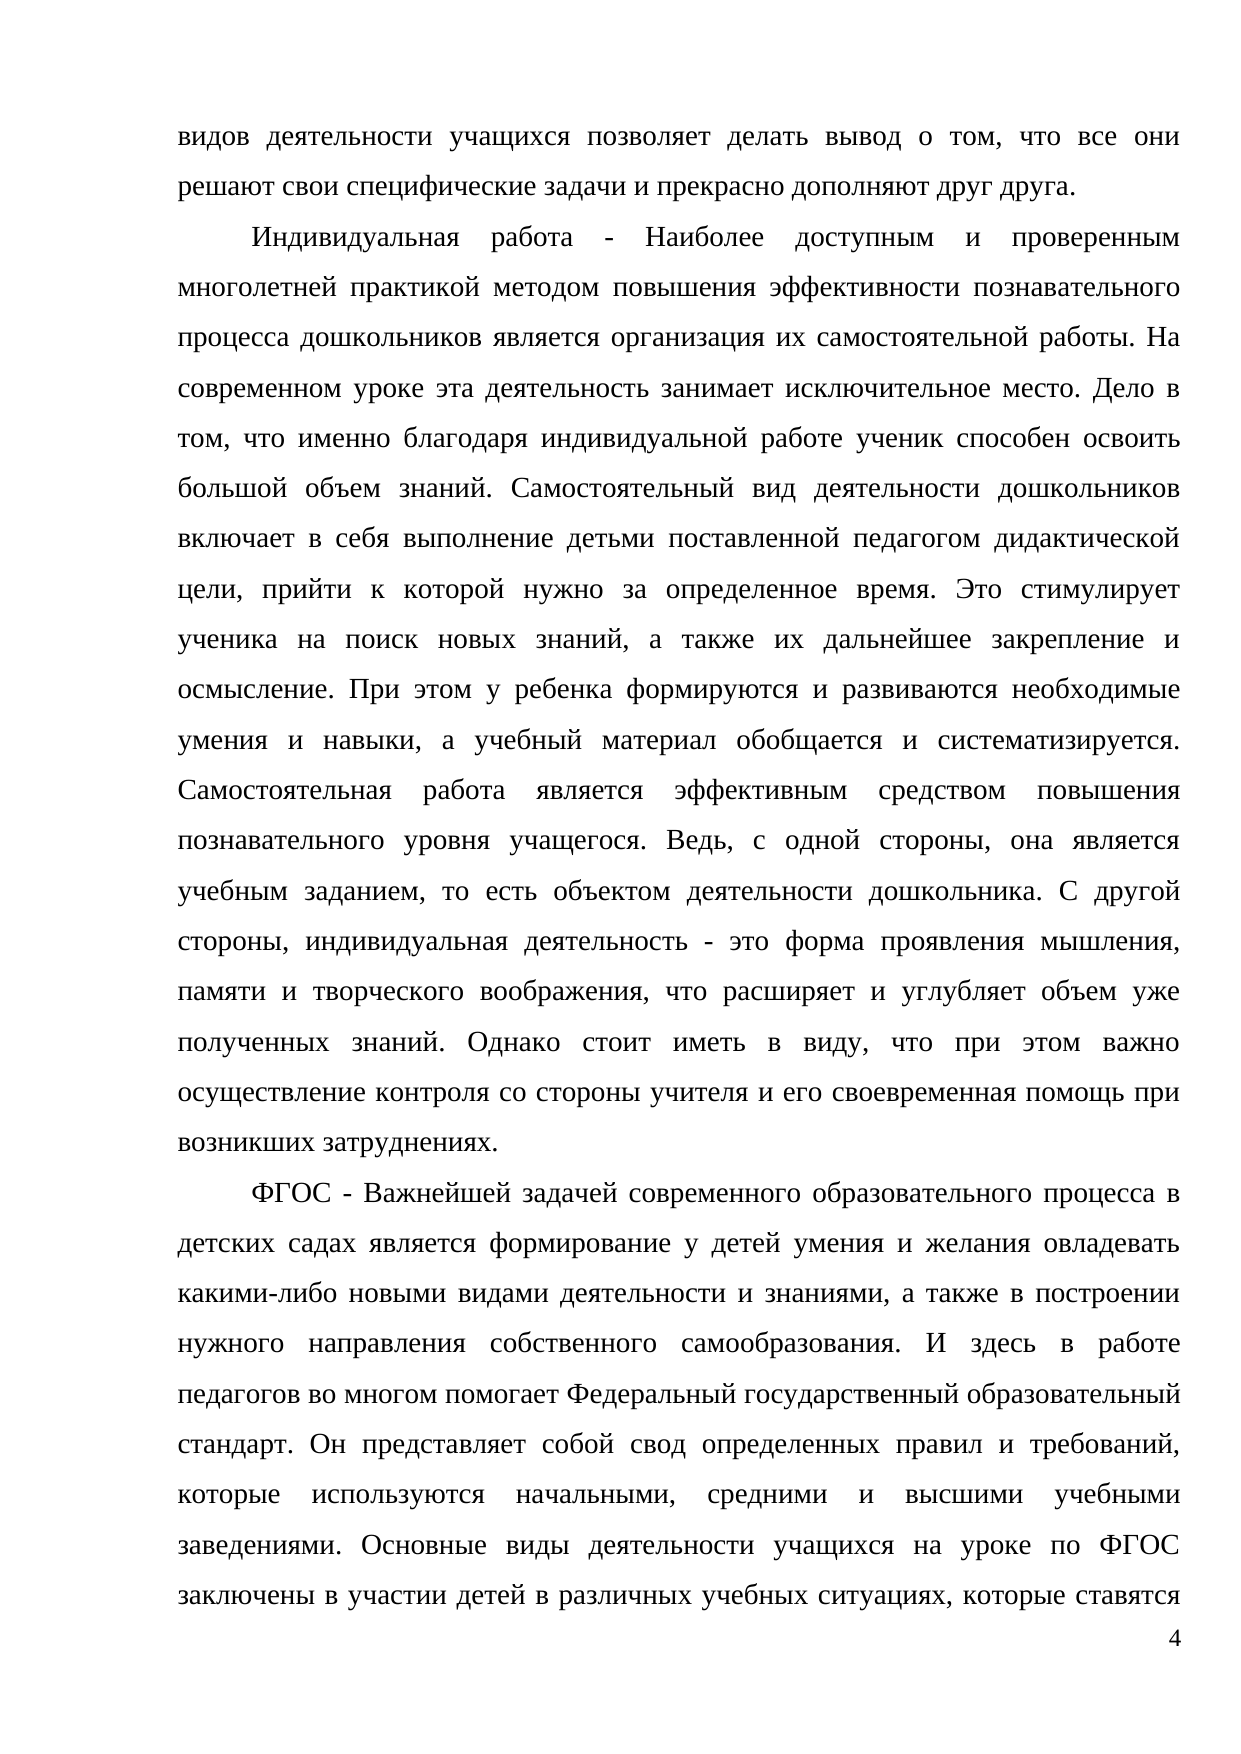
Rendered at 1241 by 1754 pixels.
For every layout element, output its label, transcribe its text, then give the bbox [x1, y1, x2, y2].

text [177, 118, 1181, 202]
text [177, 1175, 1181, 1611]
text Индивидуальная работа - Наиболее доступным и проверенным многолетней практикой методом повышения эффективности познавательного процесса дошкольников является организация их самостоятельной работы. На современном уроке эта деятельность занимает исключительное место. Дело в том, что именно благодаря индивидуальной работе ученик способен освоить большой объем знаний. Самостоятельный вид деятельности дошкольников включает в себя выполнение детьми поставленной педагогом дидактической цели, прийти к которой нужно за определенное время. Это стимулирует ученика на поиск новых знаний, а также их дальнейшее закрепление и осмысление. При этом у ребенка формируются и развиваются необходимые умения и навыки, а учебный материал обобщается и систематизируется. Самостоятельная работа является эффективным средством повышения познавательного уровня учащегося. Ведь, с одной стороны, она является учебным заданием, то есть объектом деятельности дошкольника. С другой стороны, индивидуальная деятельность - это форма проявления мышления, памяти и творческого воображения, что расширяет и углубляет объем уже полученных знаний. Однако стоит иметь в виду, что при этом важно осуществление контроля со стороны учителя и его своевременная помощь при возникших затруднениях. [177, 219, 1181, 1158]
